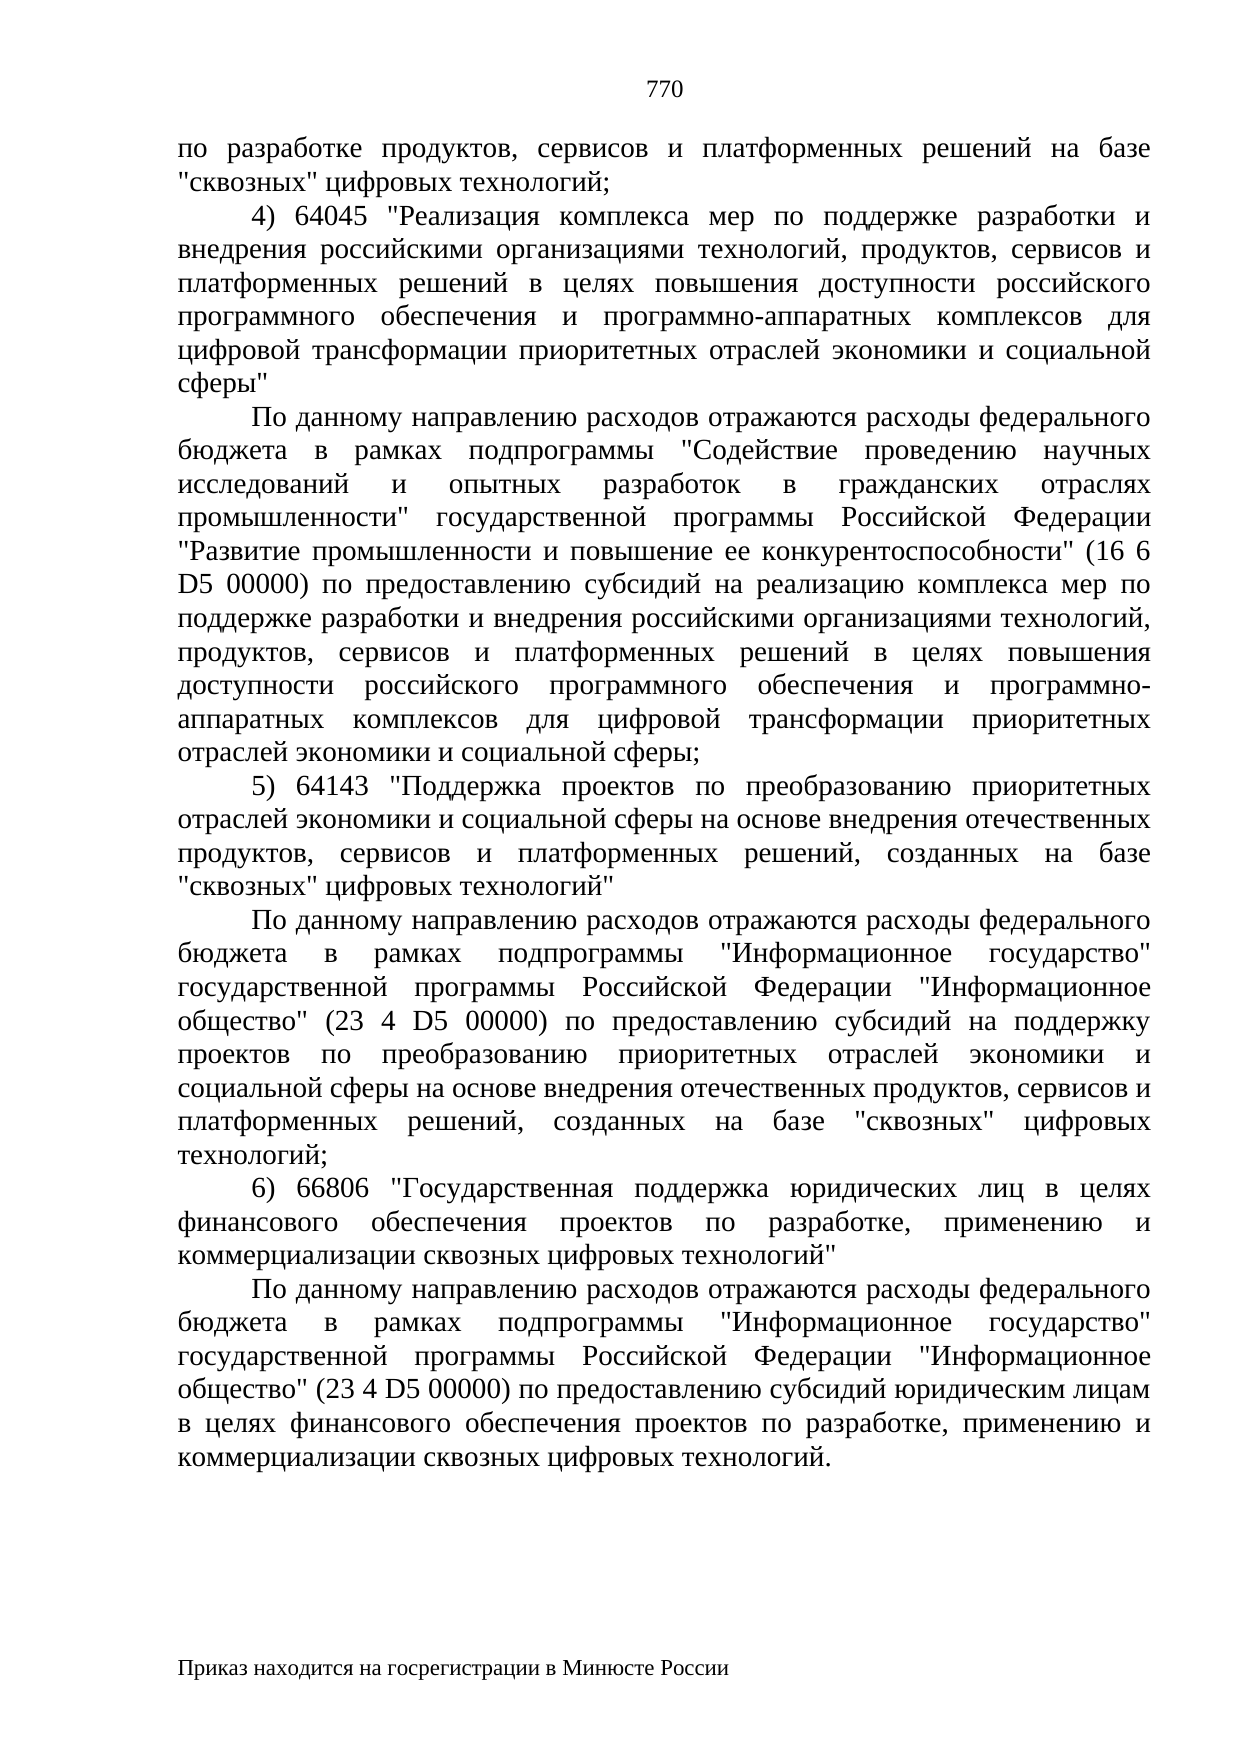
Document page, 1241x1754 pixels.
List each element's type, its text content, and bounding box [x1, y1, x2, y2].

text 5) 64143 "Поддержка проектов по преобразованию приоритетных отраслей экономики и социальной сферы на основе внедрения отечественных продуктов, сервисов и платформенных решений, созданных на базе "сквозных" цифровых технологий" [177, 768, 1152, 902]
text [177, 131, 1152, 198]
text По данному направлению расходов отражаются расходы федерального бюджета в рамках подпрограммы "Информационное государство" государственной программы Российской Федерации "Информационное общество" (23 4 D5 00000) по предоставлению субсидий на поддержку проектов по преобразованию приоритетных отраслей экономики и социальной сферы на основе внедрения отечественных продуктов, сервисов и платформенных решений, созданных на базе "сквозных" цифровых технологий; [177, 902, 1152, 1170]
text По данному направлению расходов отражаются расходы федерального бюджета в рамках подпрограммы "Содействие проведению научных исследований и опытных разработок в гражданских отраслях промышленности" государственной программы Российской Федерации "Развитие промышленности и повышение ее конкурентоспособности" (16 6 D5 00000) по предоставлению субсидий на реализацию комплекса мер по поддержке разработки и внедрения российскими организациями технологий, продуктов, сервисов и платформенных решений в целях повышения доступности российского программного обеспечения и программно-аппаратных комплексов для цифровой трансформации приоритетных отраслей экономики и социальной сферы; [177, 399, 1152, 768]
text 6) 66806 "Государственная поддержка юридических лиц в целях финансового обеспечения проектов по разработке, применению и коммерциализации сквозных цифровых технологий" [177, 1170, 1152, 1271]
text 4) 64045 "Реализация комплекса мер по поддержке разработки и внедрения российскими организациями технологий, продуктов, сервисов и платформенных решений в целях повышения доступности российского программного обеспечения и программно-аппаратных комплексов для цифровой трансформации приоритетных отраслей экономики и социальной сферы" [177, 198, 1152, 399]
text По данному направлению расходов отражаются расходы федерального бюджета в рамках подпрограммы "Информационное государство" государственной программы Российской Федерации "Информационное общество" (23 4 D5 00000) по предоставлению субсидий юридическим лицам в целях финансового обеспечения проектов по разработке, применению и коммерциализации сквозных цифровых технологий. [177, 1271, 1152, 1472]
